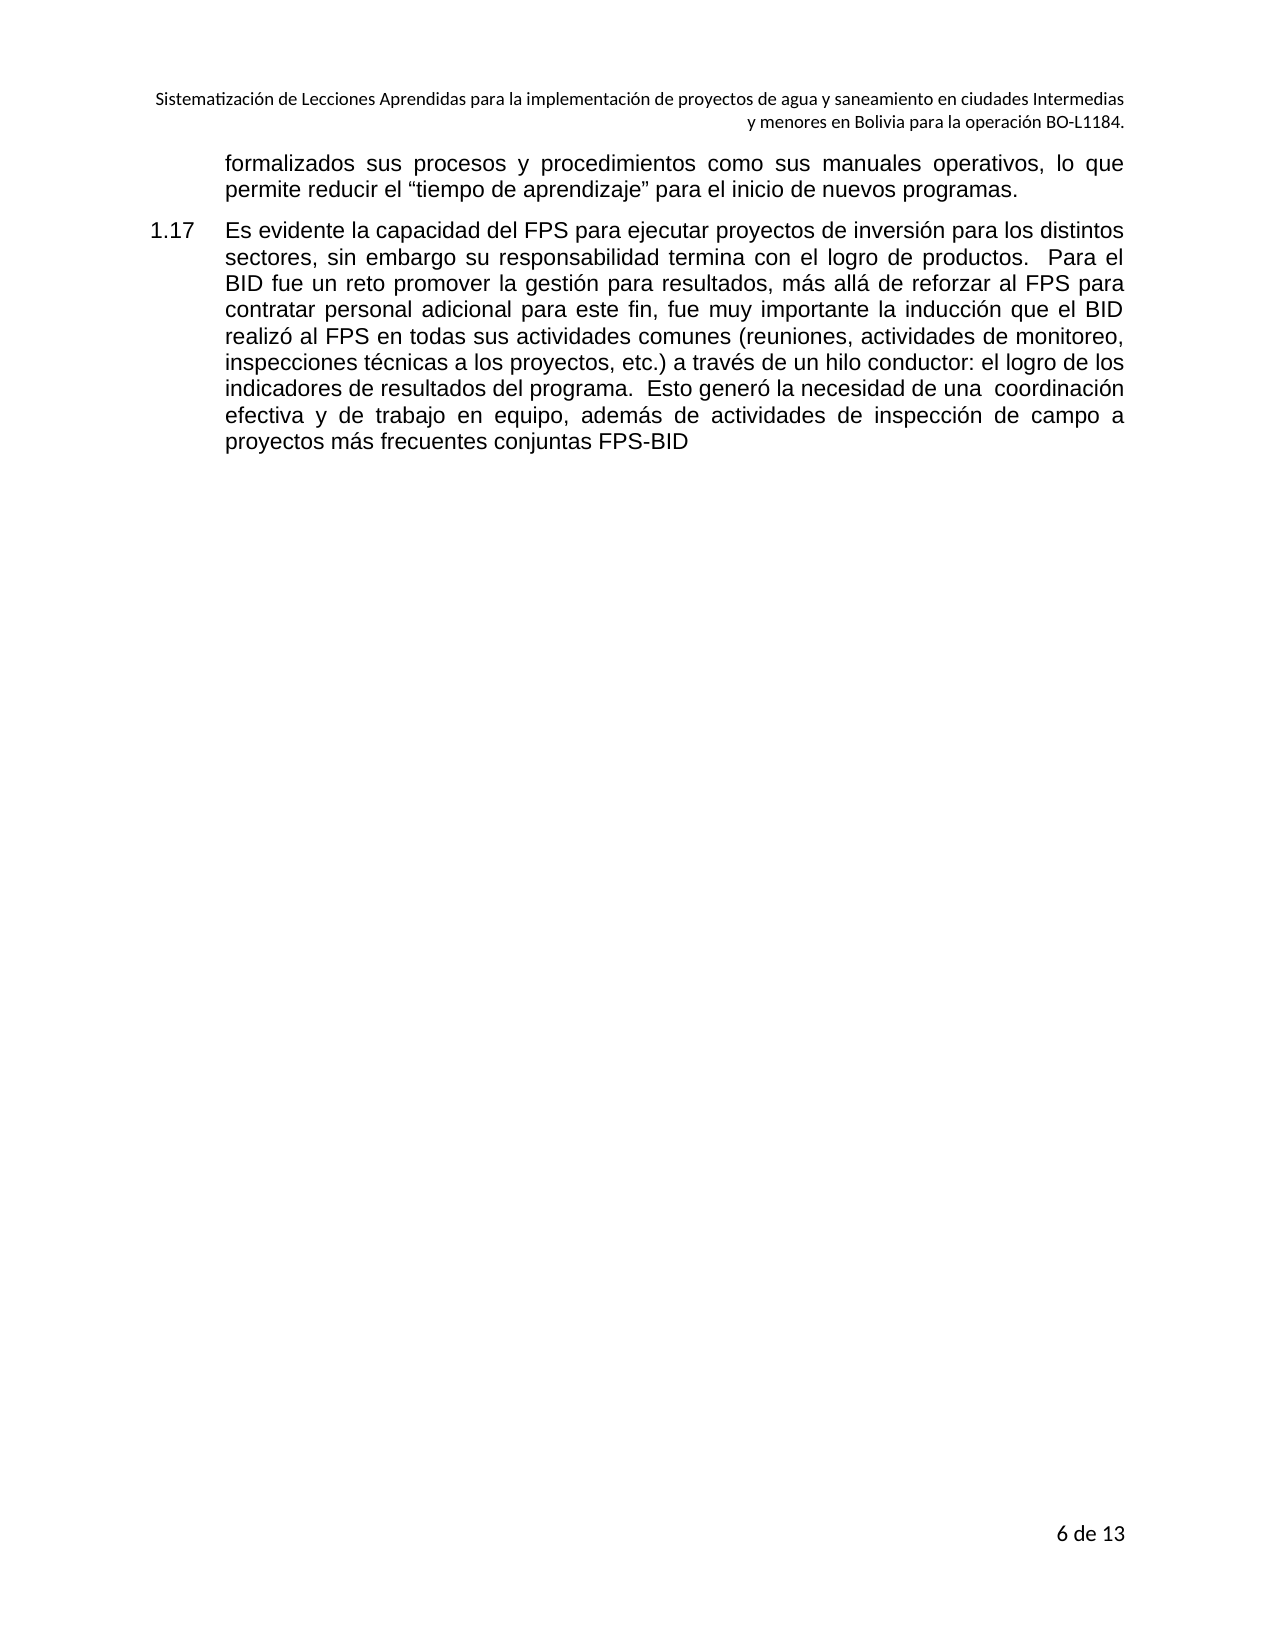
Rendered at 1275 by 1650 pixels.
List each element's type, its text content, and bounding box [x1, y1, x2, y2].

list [150, 150, 1125, 203]
list Es evidente la capacidad del FPS para ejecutar proyectos de inversión para los distintos sectores, sin embargo su responsabilidad termina con el logro de productos. Para el BID fue un reto promover la gestión para resultados, más allá de reforzar al FPS para contratar personal adicional para este fin, fue muy importante la inducción que el BID realizó al FPS en todas sus actividades comunes (reuniones, actividades de monitoreo, inspecciones técnicas a los proyectos, etc.) a través de un hilo conductor: el logro de los indicadores de resultados del programa. Esto generó la necesidad de una coordinación efectiva y de trabajo en equipo, además de actividades de inspección de campo a proyectos más frecuentes conjuntas FPS-BID [150, 217, 1125, 454]
